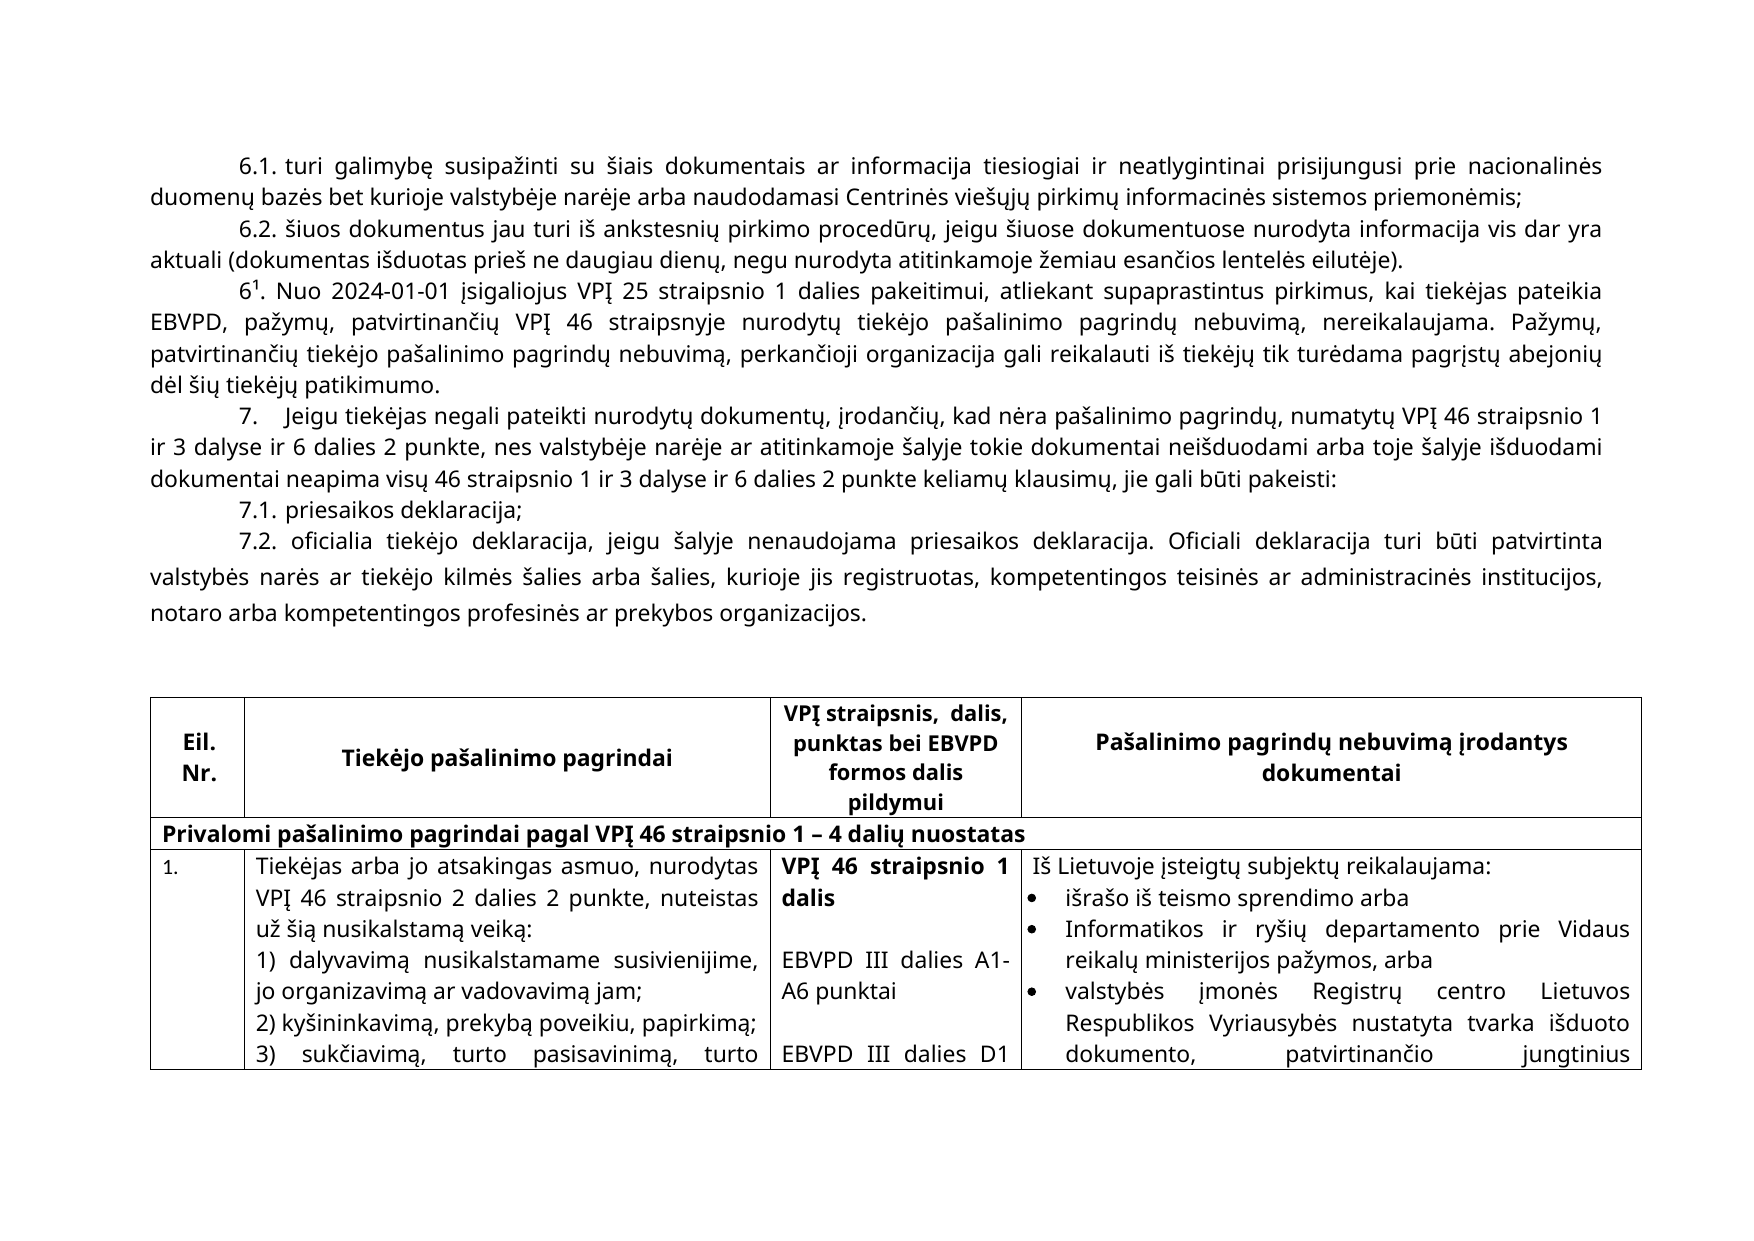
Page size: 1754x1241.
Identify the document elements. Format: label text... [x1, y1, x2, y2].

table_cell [1022, 850, 1641, 1069]
table_header Eil. Nr. [151, 698, 244, 817]
table_cell [151, 850, 244, 1069]
table_header Pašalinimo pagrindų nebuvimą įrodantys dokumentai [1022, 698, 1641, 817]
text 6¹. Nuo 2024-01-01 įsigaliojus VPĮ 25 straipsnio 1 dalies pakeitimui, atliekant supaprastintus pirkimus, kai tiekėjas pateikia EBVPD, pažymų, patvirtinančių VPĮ 46 straipsnyje nurodytų tiekėjo pašalinimo pagrindų nebuvimą, nereikalaujama. Pažymų, patvirtinančių tiekėjo pašalinimo pagrindų nebuvimą, perkančioji organizacija gali reikalauti iš tiekėjų tik turėdama pagrįstų abejonių dėl šių tiekėjų patikimumo. [150, 275, 1604, 400]
table_header Tiekėjo pašalinimo pagrindai [245, 698, 770, 817]
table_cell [771, 850, 1021, 1069]
list Jeigu tiekėjas negali pateikti nurodytų dokumentų, įrodančių, kad nėra pašalinimo pagrindų, numatytų VPĮ 46 straipsnio 1 ir 3 dalyse ir 6 dalies 2 punkte, nes valstybėje narėje ar atitinkamoje šalyje tokie dokumentai neišduodami arba toje šalyje išduodami dokumentai neapima visų 46 straipsnio 1 ir 3 dalyse ir 6 dalies 2 punkte keliamų klausimų, jie gali būti pakeisti: [150, 400, 1604, 494]
text 7.2. oficialia tiekėjo deklaracija, jeigu šalyje nenaudojama priesaikos deklaracija. Oficiali deklaracija turi būti patvirtinta valstybės narės ar tiekėjo kilmės šalies arba šalies, kurioje jis registruotas, kompetentingos teisinės ar administracinės institucijos, notaro arba kompetentingos profesinės ar prekybos organizacijos. [150, 525, 1604, 628]
table_cell Privalomi pašalinimo pagrindai pagal VPĮ 46 straipsnio 1 – 4 dalių nuostatas [151, 818, 1641, 849]
list priesaikos deklaracija; [150, 494, 1604, 525]
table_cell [245, 850, 770, 1069]
list šiuos dokumentus jau turi iš ankstesnių pirkimo procedūrų, jeigu šiuose dokumentuose nurodyta informacija vis dar yra aktuali (dokumentas išduotas prieš ne daugiau dienų, negu nurodyta atitinkamoje žemiau esančios lentelės eilutėje). [150, 212, 1604, 275]
table_header VPĮ straipsnis, dalis, punktas bei EBVPD formos dalis pildymui [771, 698, 1021, 817]
list turi galimybę susipažinti su šiais dokumentais ar informacija tiesiogiai ir neatlygintinai prisijungusi prie nacionalinės duomenų bazės bet kurioje valstybėje narėje arba naudodamasi Centrinės viešųjų pirkimų informacinės sistemos priemonėmis; [150, 150, 1604, 212]
